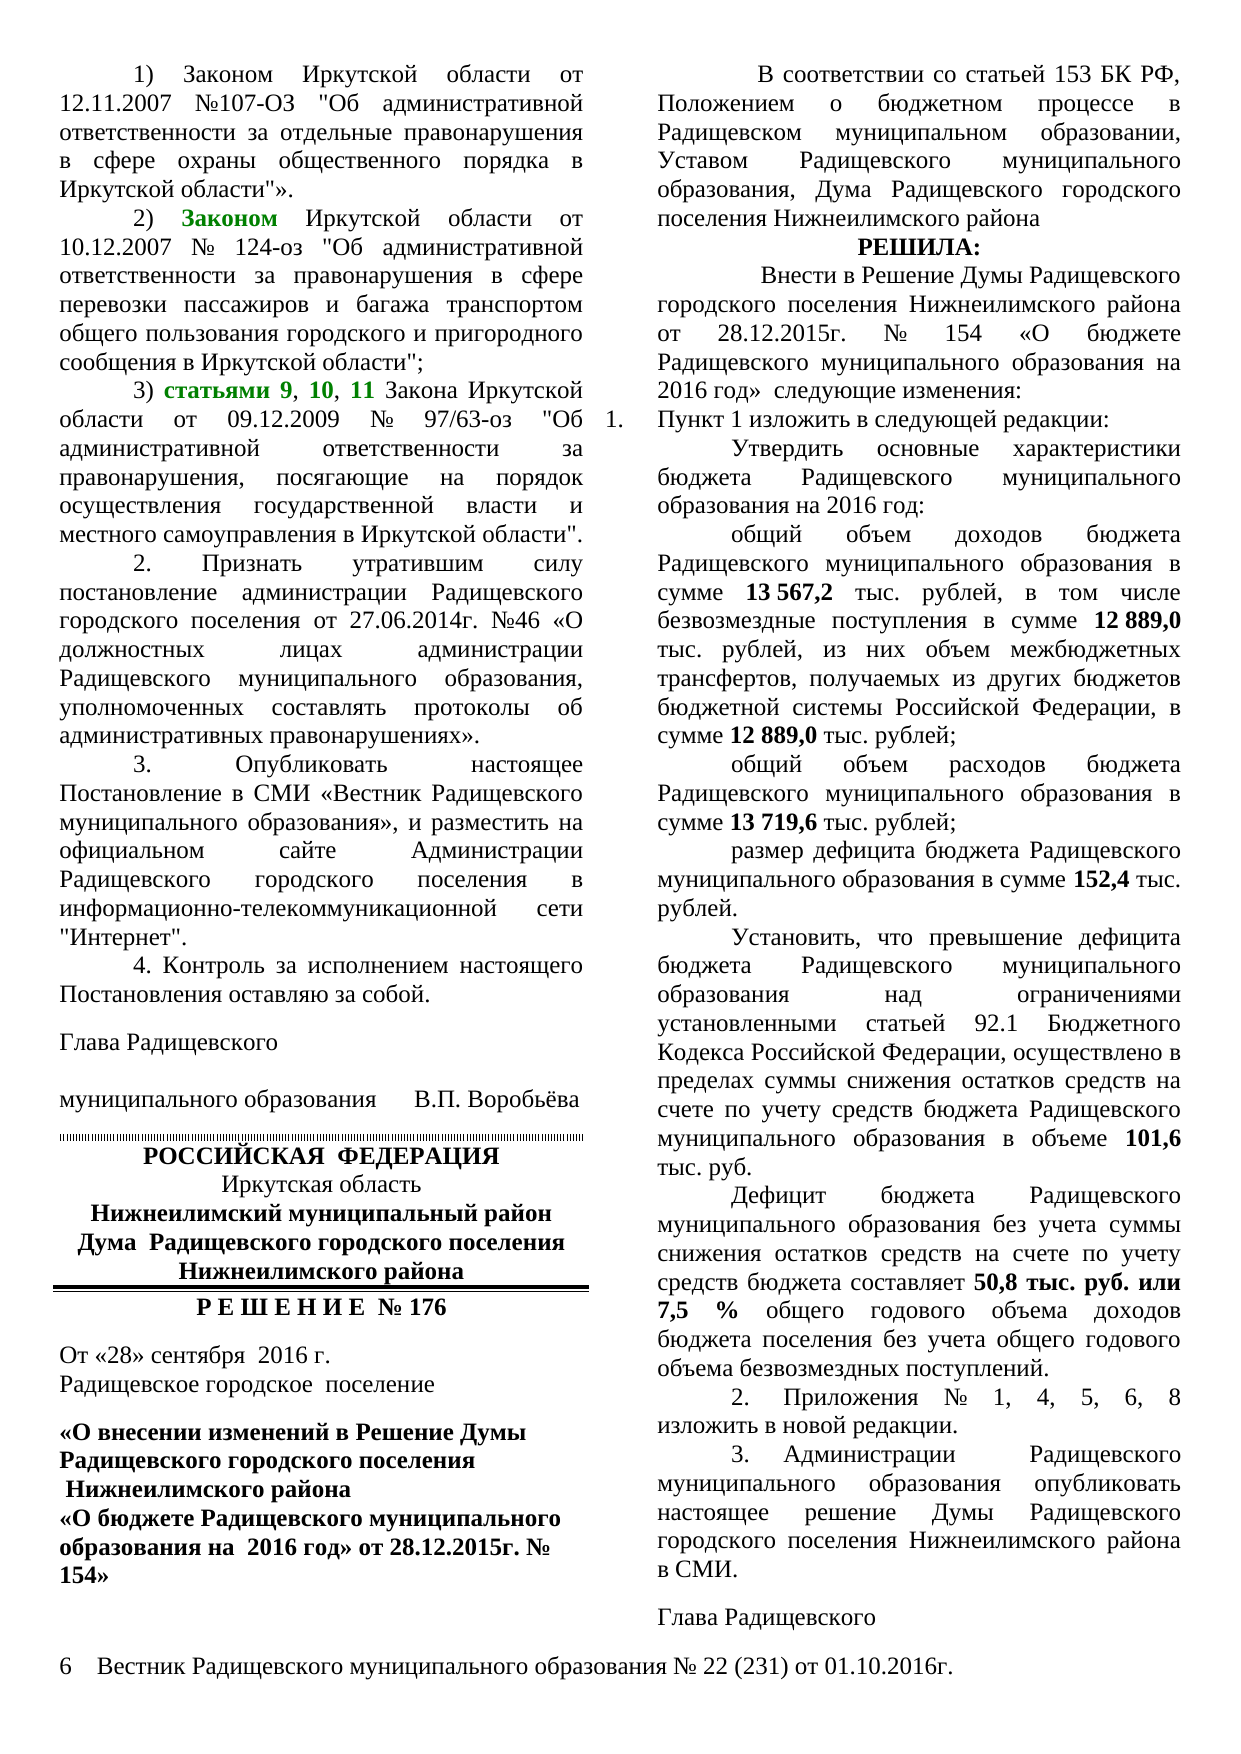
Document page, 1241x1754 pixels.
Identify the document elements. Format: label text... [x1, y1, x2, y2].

subtitle Нижнеилимского района [59, 1256, 583, 1284]
text 4. Контроль за исполнением настоящего Постановления оставляю за собой. [59, 950, 583, 1008]
text 3. Опубликовать настоящее Постановление в СМИ «Вестник Радищевского муниципального образования», и разместить на официальном сайте Администрации Радищевского городского поселения в информационно-телекоммуникационной сети "Интернет". [59, 749, 583, 950]
text Нижнеилимского района [59, 1474, 583, 1503]
text Утвердить основные характеристики бюджета Радищевского муниципального образования на 2016 год: [657, 433, 1181, 519]
text 2. Признать утратившим силу постановление администрации Радищевского городского поселения от 27.06.2014г. №46 «О должностных лицах администрации Радищевского муниципального образования, уполномоченных составлять протоколы об административных правонарушениях». [59, 548, 583, 749]
subtitle РОССИЙСКАЯ ФЕДЕРАЦИЯ [59, 1141, 583, 1169]
text образования на 2016 год» от 28.12.2015г. № 154» [59, 1532, 583, 1589]
text От «28» сентября 2016 г. [59, 1340, 583, 1369]
text РЕШИЛА: [657, 232, 1181, 260]
text «О бюджете Радищевского муниципального [59, 1503, 583, 1532]
text общий объем расходов бюджета Радищевского муниципального образования в сумме 13 719,6 тыс. рублей; [657, 749, 1181, 835]
subtitle Иркутская область [59, 1169, 583, 1198]
list Администрации Радищевского муниципального образования опубликовать настоящее решение Думы Радищевского городского поселения Нижнеилимского района в СМИ. [657, 1439, 1181, 1583]
text Радищевского городского поселения [59, 1446, 583, 1474]
table_header Р Е Ш Е Н И Е № 176 [53, 1292, 589, 1321]
text Внести в Решение Думы Радищевского городского поселения Нижнеилимского района от 28.12.2015г. № 154 «О бюджете Радищевского муниципального образования на 2016 год» следующие изменения: [657, 260, 1181, 404]
text размер дефицита бюджета Радищевского муниципального образования в сумме 152,4 тыс. рублей. [657, 835, 1181, 922]
text муниципального образования В.П. Воробьёва [59, 1084, 583, 1113]
text Радищевское городское поселение [59, 1369, 583, 1398]
list Приложения № 1, 4, 5, 6, 8 изложить в новой редакции. [657, 1382, 1181, 1439]
text Глава Радищевского [59, 1027, 583, 1084]
text Дефицит бюджета Радищевского муниципального образования без учета суммы снижения остатков средств на счете по учету средств бюджета составляет 50,8 тыс. руб. или 7,5 % общего годового объема доходов бюджета поселения без учета общего годового объема безвозмездных поступлений. [657, 1180, 1181, 1382]
text 3) статьями 9, 10, 11 Закона Иркутской области от 09.12.2009 № 97/63-оз "Об административной ответственности за правонарушения, посягающие на порядок осуществления государственной власти и местного самоуправления в Иркутской области". [59, 375, 583, 548]
text Нижнеилимский муниципальный район [59, 1198, 583, 1227]
subtitle 1) Законом Иркутской области от 12.11.2007 №107-ОЗ "Об административной ответственности за отдельные правонарушения в сфере охраны общественного порядка в Иркутской области"». [59, 59, 583, 203]
text общий объем доходов бюджета Радищевского муниципального образования в сумме 13 567,2 тыс. рублей, в том числе безвозмездные поступления в сумме 12 889,0 тыс. рублей, из них объем межбюджетных трансфертов, получаемых из других бюджетов бюджетной системы Российской Федерации, в сумме 12 889,0 тыс. рублей; [657, 519, 1181, 749]
text 2) Законом Иркутской области от 10.12.2007 № 124-оз "Об административной ответственности за правонарушения в сфере перевозки пассажиров и багажа транспортом общего пользования городского и пригородного сообщения в Иркутской области"; [59, 203, 583, 375]
text Установить, что превышение дефицита бюджета Радищевского муниципального образования над ограничениями установленными статьей 92.1 Бюджетного Кодекса Российской Федерации, осуществлено в пределах суммы снижения остатков средств на счете по учету средств бюджета Радищевского муниципального образования в объеме 101,6 тыс. руб. [657, 922, 1181, 1180]
subtitle Дума Радищевского городского поселения [59, 1227, 583, 1256]
list Пункт 1 изложить в следующей редакции: [620, 404, 1181, 433]
text Глава Радищевского [657, 1602, 1181, 1631]
text «О внесении изменений в Решение Думы [59, 1417, 583, 1446]
text В соответствии со статьей 153 БК РФ, Положением о бюджетном процессе в Радищевском муниципальном образовании, Уставом Радищевского муниципального образования, Дума Радищевского городского поселения Нижнеилимского района [657, 59, 1181, 232]
